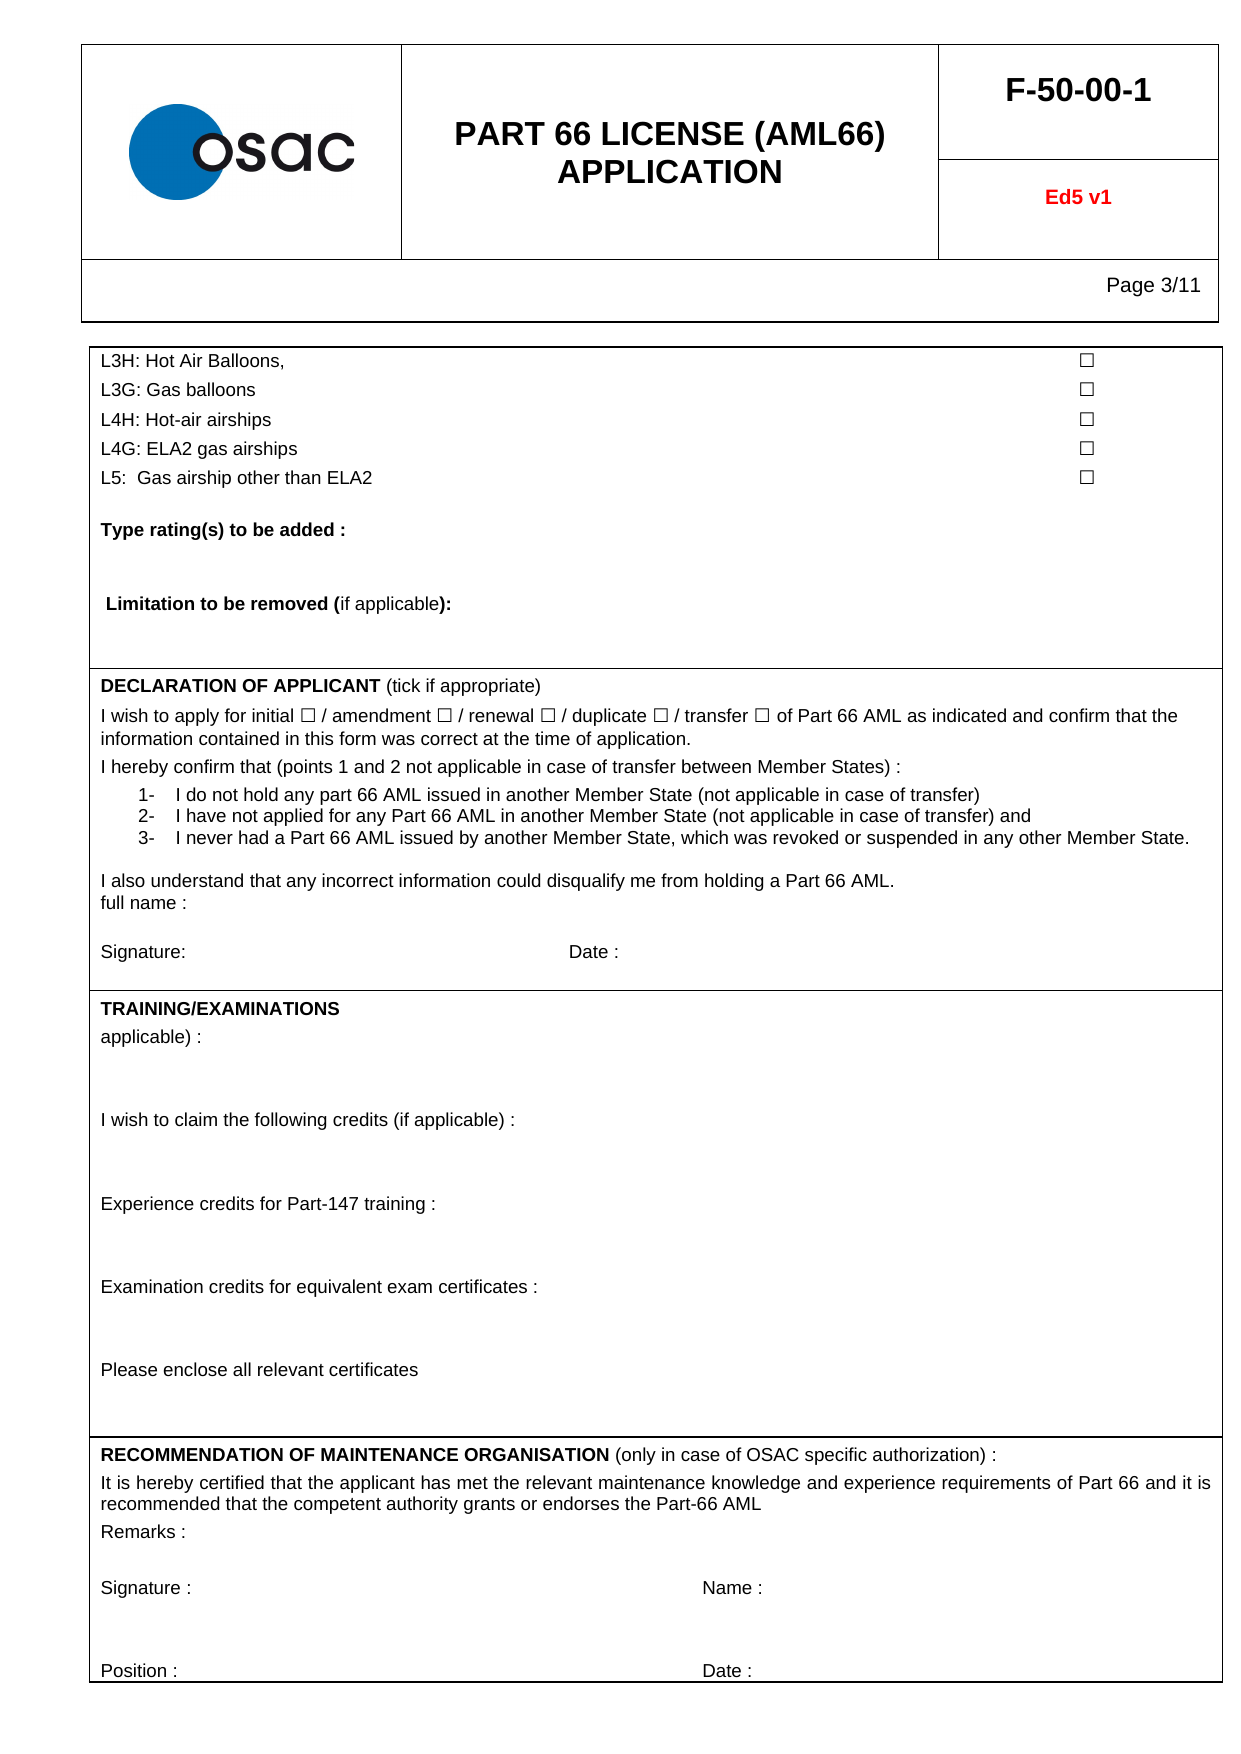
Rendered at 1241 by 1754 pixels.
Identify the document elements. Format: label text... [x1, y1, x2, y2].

table_cell DECLARATION OF APPLICANT (tick if appropriate) I wish to apply for initial / amendment / renewal / duplicate / transfer of Part 66 AML as indicated and confirm that the information contained in this form was correct at the time of application. I hereby confirm that (points 1 and 2 not applicable in case of transfer between Member States) : I do not hold any part 66 AML issued in another Member State (not applicable in case of transfer) I have not applied for any Part 66 AML in another Member State (not applicable in case of transfer) and I never had a Part 66 AML issued by another Member State, which was revoked or suspended in any other Member State. I also understand that any incorrect information could disqualify me from holding a Part 66 AML. full name : Signature: Date : [90, 669, 1222, 990]
picture [129, 104, 355, 200]
table_cell TRAINING/EXAMINATIONS I wish to claim the following credits (if applicable) : I wish to claim the following credits (if applicable) : Experience credits for Part-147 training : Examination credits for equivalent exam certificates : Please enclose all relevant certificatesExperience credits for Part-147 training : Examination credits for equivalent exam certificates : Please enclose all relevant certificates [90, 991, 1222, 1436]
